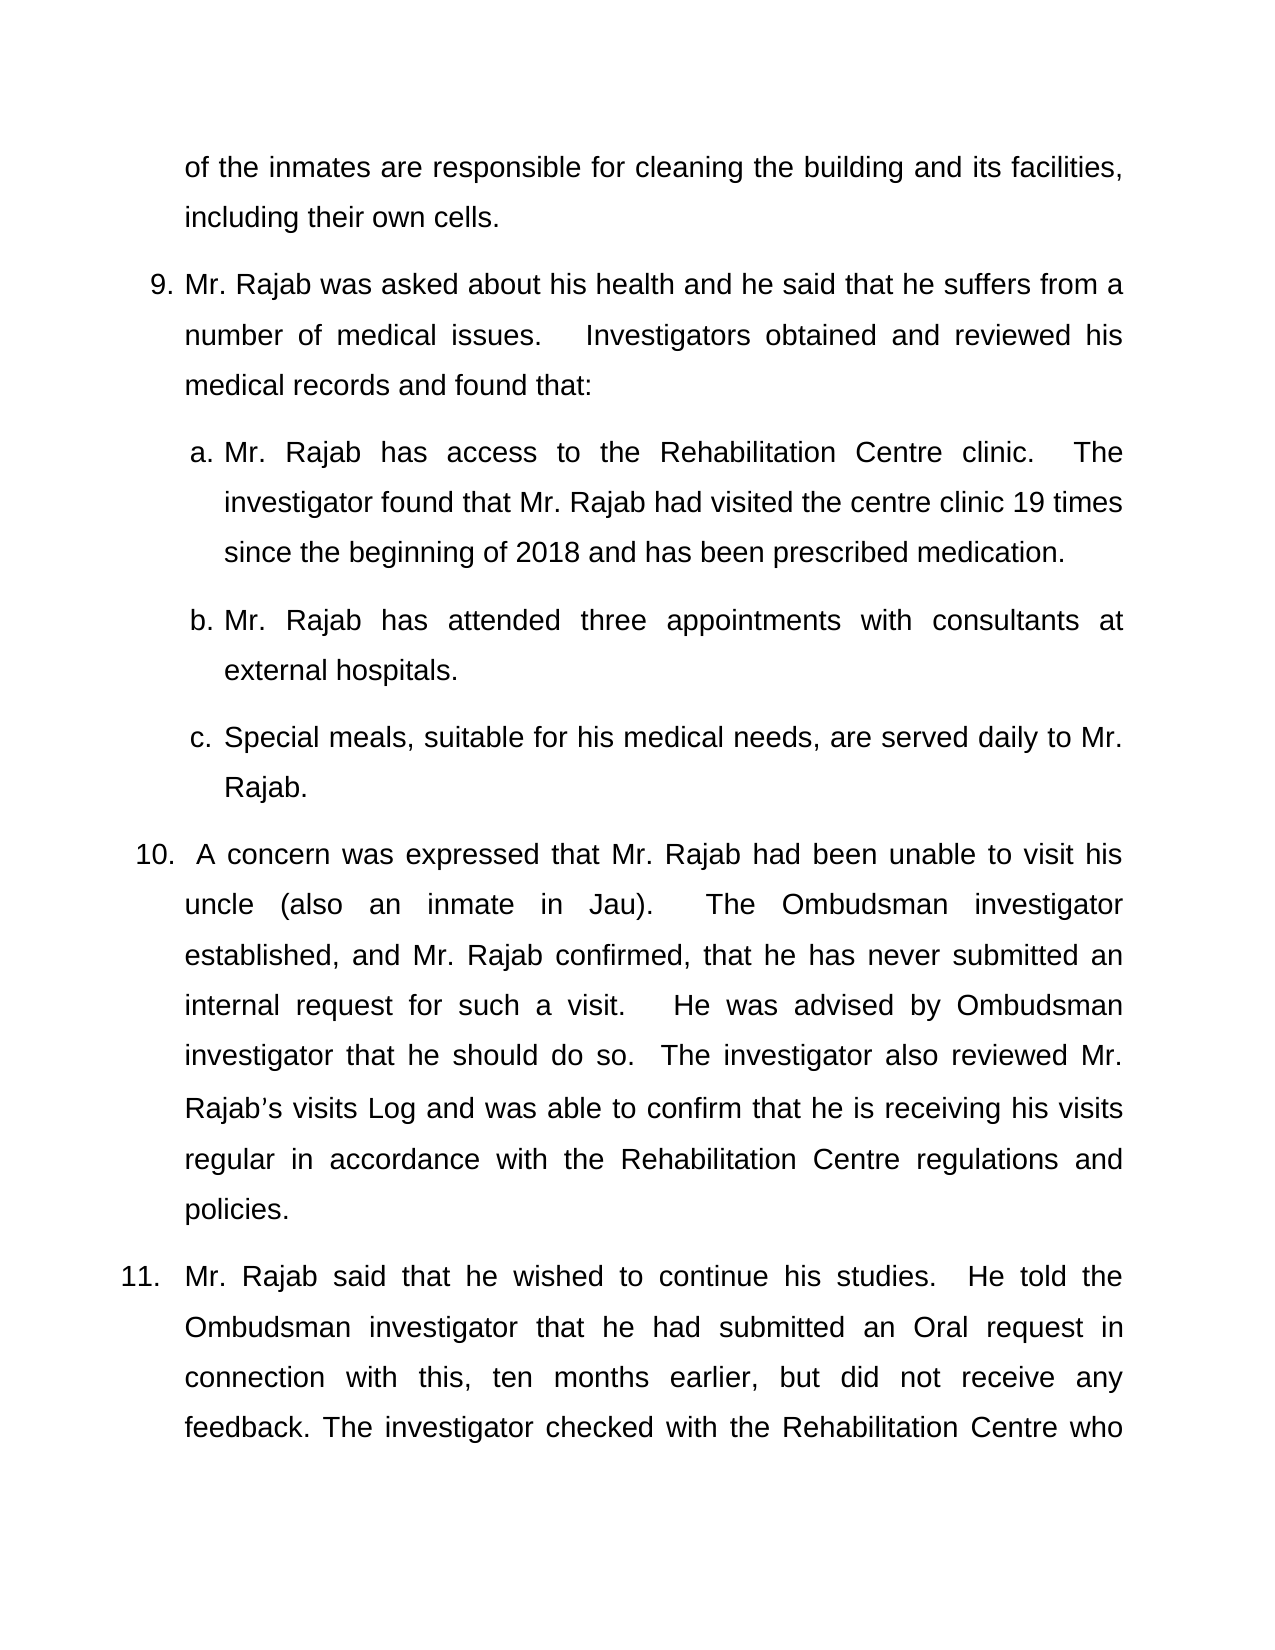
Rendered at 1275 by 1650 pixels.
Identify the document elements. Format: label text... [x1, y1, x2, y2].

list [120, 1259, 1125, 1444]
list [150, 150, 1125, 234]
list Mr. Rajab has attended three appointments with consultants at external hospitals. [189, 602, 1125, 686]
list Mr. Rajab was asked about his health and he said that he suffers from a number of medical issues. Investigators obtained and reviewed his medical records and found that: [150, 267, 1125, 401]
list Special meals, suitable for his medical needs, are served daily to Mr. Rajab. [189, 720, 1125, 804]
list Mr. Rajab has access to the Rehabilitation Centre clinic. The investigator found that Mr. Rajab had visited the centre clinic 19 times since the beginning of 2018 and has been prescribed medication. [189, 435, 1125, 569]
list A concern was expressed that Mr. Rajab had been unable to visit his uncle (also an inmate in Jau). The Ombudsman investigator established, and Mr. Rajab confirmed, that he has never submitted an internal request for such a visit. He was advised by Ombudsman investigator that he should do so. The investigator also reviewed Mr. Rajab’s visits Log and was able to confirm that he is receiving his visits regular in accordance with the Rehabilitation Centre regulations and policies. [135, 837, 1125, 1226]
